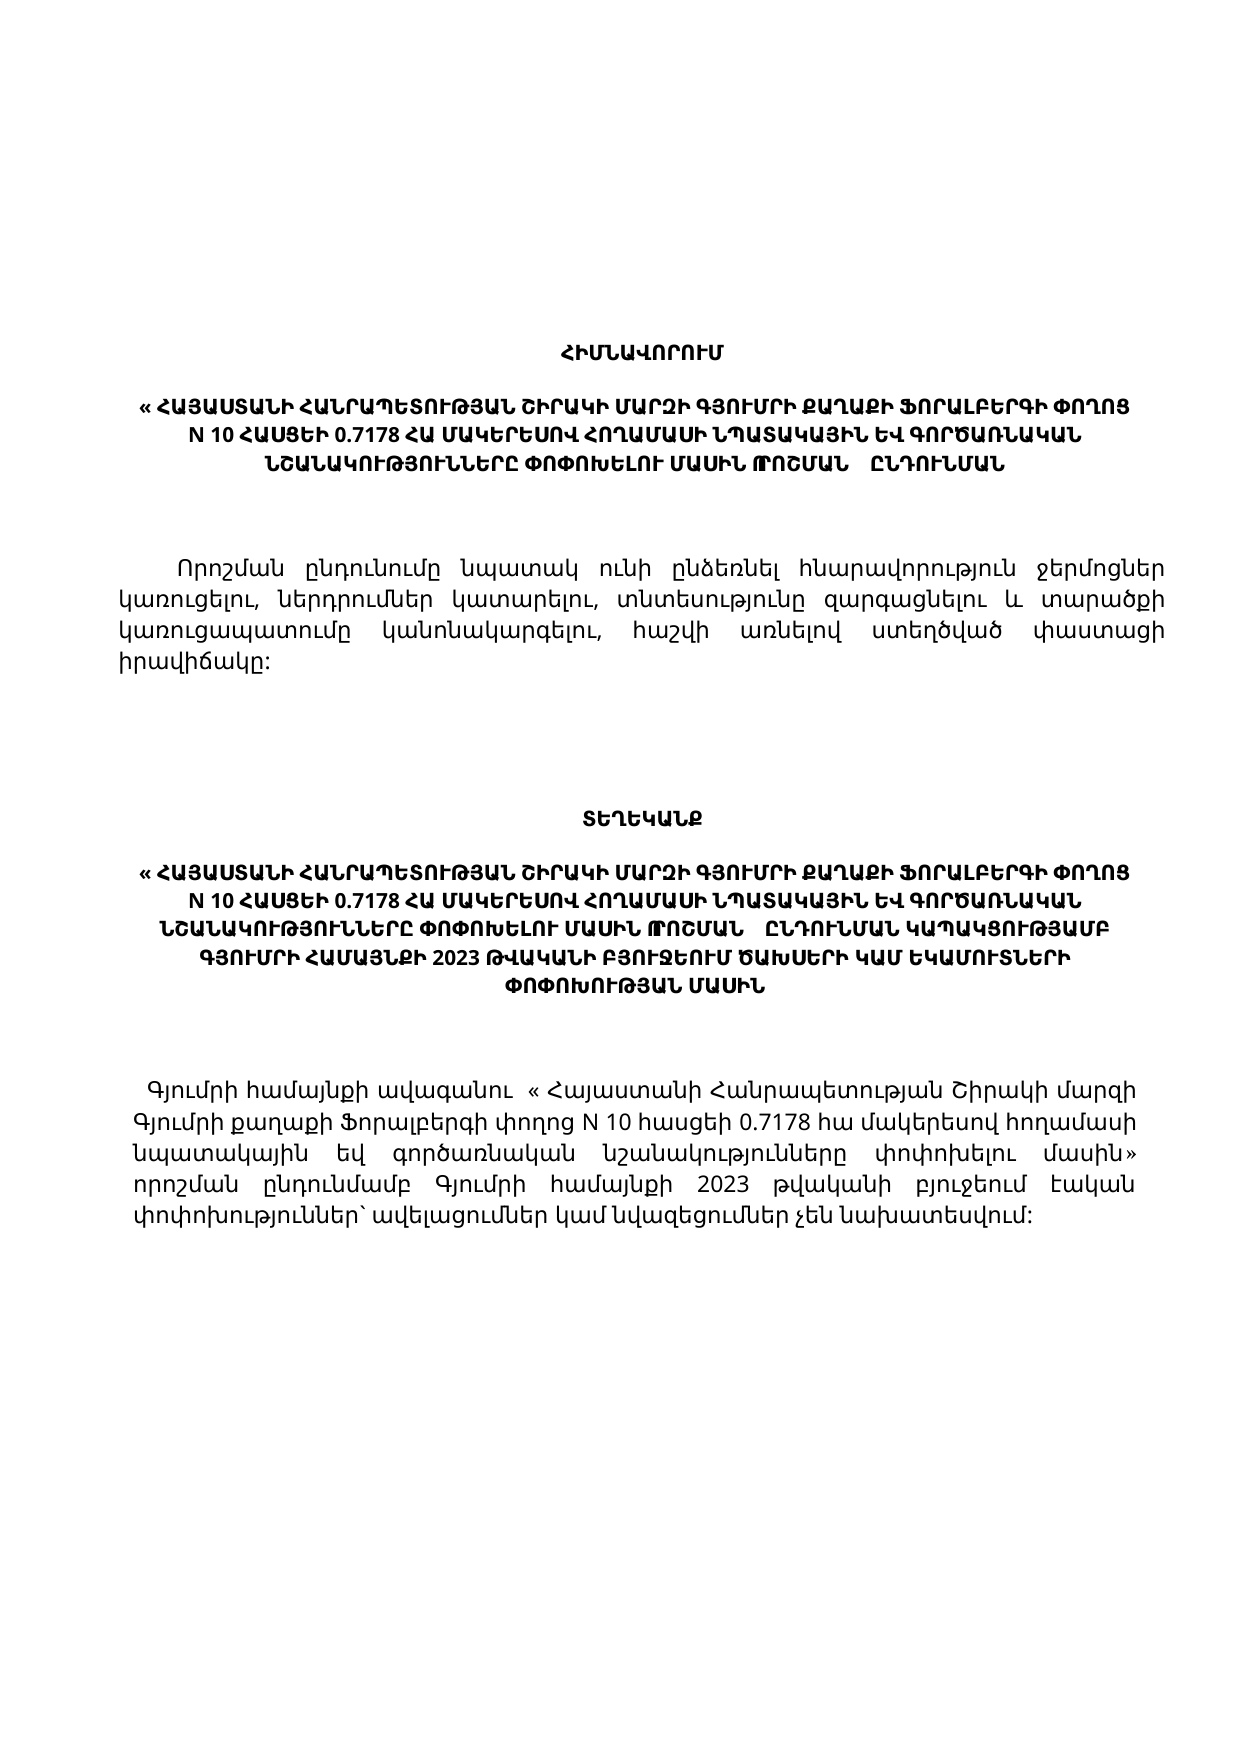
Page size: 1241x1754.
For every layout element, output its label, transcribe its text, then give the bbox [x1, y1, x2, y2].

text « ՀԱՅԱՍՏԱՆԻ ՀԱՆՐԱՊԵՏՈՒԹՅԱՆ ՇԻՐԱԿԻ ՄԱՐԶԻ ԳՅՈՒՄՐԻ ՔԱՂԱՔԻ ՖՈՐԱԼԲԵՐԳԻ ՓՈՂՈՑ N 10 ՀԱՍՑԵԻ 0.7178 ՀԱ ՄԱԿԵՐԵՍՈՎ ՀՈՂԱՄԱՍԻ ՆՊԱՏԱԿԱՅԻՆ ԵՎ ԳՈՐԾԱՌՆԱԿԱՆ ՆՇԱՆԱԿՈՒԹՅՈՒՆՆԵՐԸ ՓՈՓՈԽԵԼՈՒ ՄԱՍԻՆ  ՈՐՈՇՄԱՆ ԸՆԴՈՒՆՄԱՆ ԿԱՊԱԿՑՈՒԹՅԱՄԲ ԳՅՈՒՄՐԻ ՀԱՄԱՅՆՔԻ 2023 ԹՎԱԿԱՆԻ ԲՅՈՒՋԵՈՒՄ ԾԱԽՍԵՐԻ ԿԱՄ ԵԿԱՄՈՒՏՆԵՐԻ ՓՈՓՈԽՈՒԹՅԱՆ ՄԱՍԻՆ [133, 858, 1137, 1000]
text Գյումրի համայնքի ավագանու « Հայաստանի Հանրապետության Շիրակի մարզի Գյումրի քաղաքի Ֆորալբերգի փողոց N 10 հասցեի 0.7178 հա մակերեսով հողամասի նպատակային եվ գործառնական նշանակությունները փոփոխելու մասին որոշման ընդունմամբ Գյումրի համայնքի 2023 թվականի բյուջեում էական փոփոխություններ` ավելացումներ կամ նվազեցումներ չեն նախատեսվում: [133, 1074, 1137, 1230]
text ՀԻՄՆԱՎՈՐՈՒՄ [118, 338, 1167, 367]
text Որոշման ընդունումը նպատակ ունի ընձեռնել հնարավորություն ջերմոցներ կառուցելու, ներդրումներ կատարելու, տնտեսությունը զարգացնելու և տարածքի կառուցապատումը կանոնակարգելու, հաշվի առնելով ստեղծված փաստացի իրավիճակը: [118, 552, 1167, 677]
text ՏԵՂԵԿԱՆՔ [118, 804, 1167, 833]
text « ՀԱՅԱՍՏԱՆԻ ՀԱՆՐԱՊԵՏՈՒԹՅԱՆ ՇԻՐԱԿԻ ՄԱՐԶԻ ԳՅՈՒՄՐԻ ՔԱՂԱՔԻ ՖՈՐԱԼԲԵՐԳԻ ՓՈՂՈՑ N 10 ՀԱՍՑԵԻ 0.7178 ՀԱ ՄԱԿԵՐԵՍՈՎ ՀՈՂԱՄԱՍԻ ՆՊԱՏԱԿԱՅԻՆ ԵՎ ԳՈՐԾԱՌՆԱԿԱՆ ՆՇԱՆԱԿՈՒԹՅՈՒՆՆԵՐԸ ՓՈՓՈԽԵԼՈՒ ՄԱՍԻՆ  ՈՐՈՇՄԱՆ ԸՆԴՈՒՆՄԱՆ [133, 392, 1137, 477]
